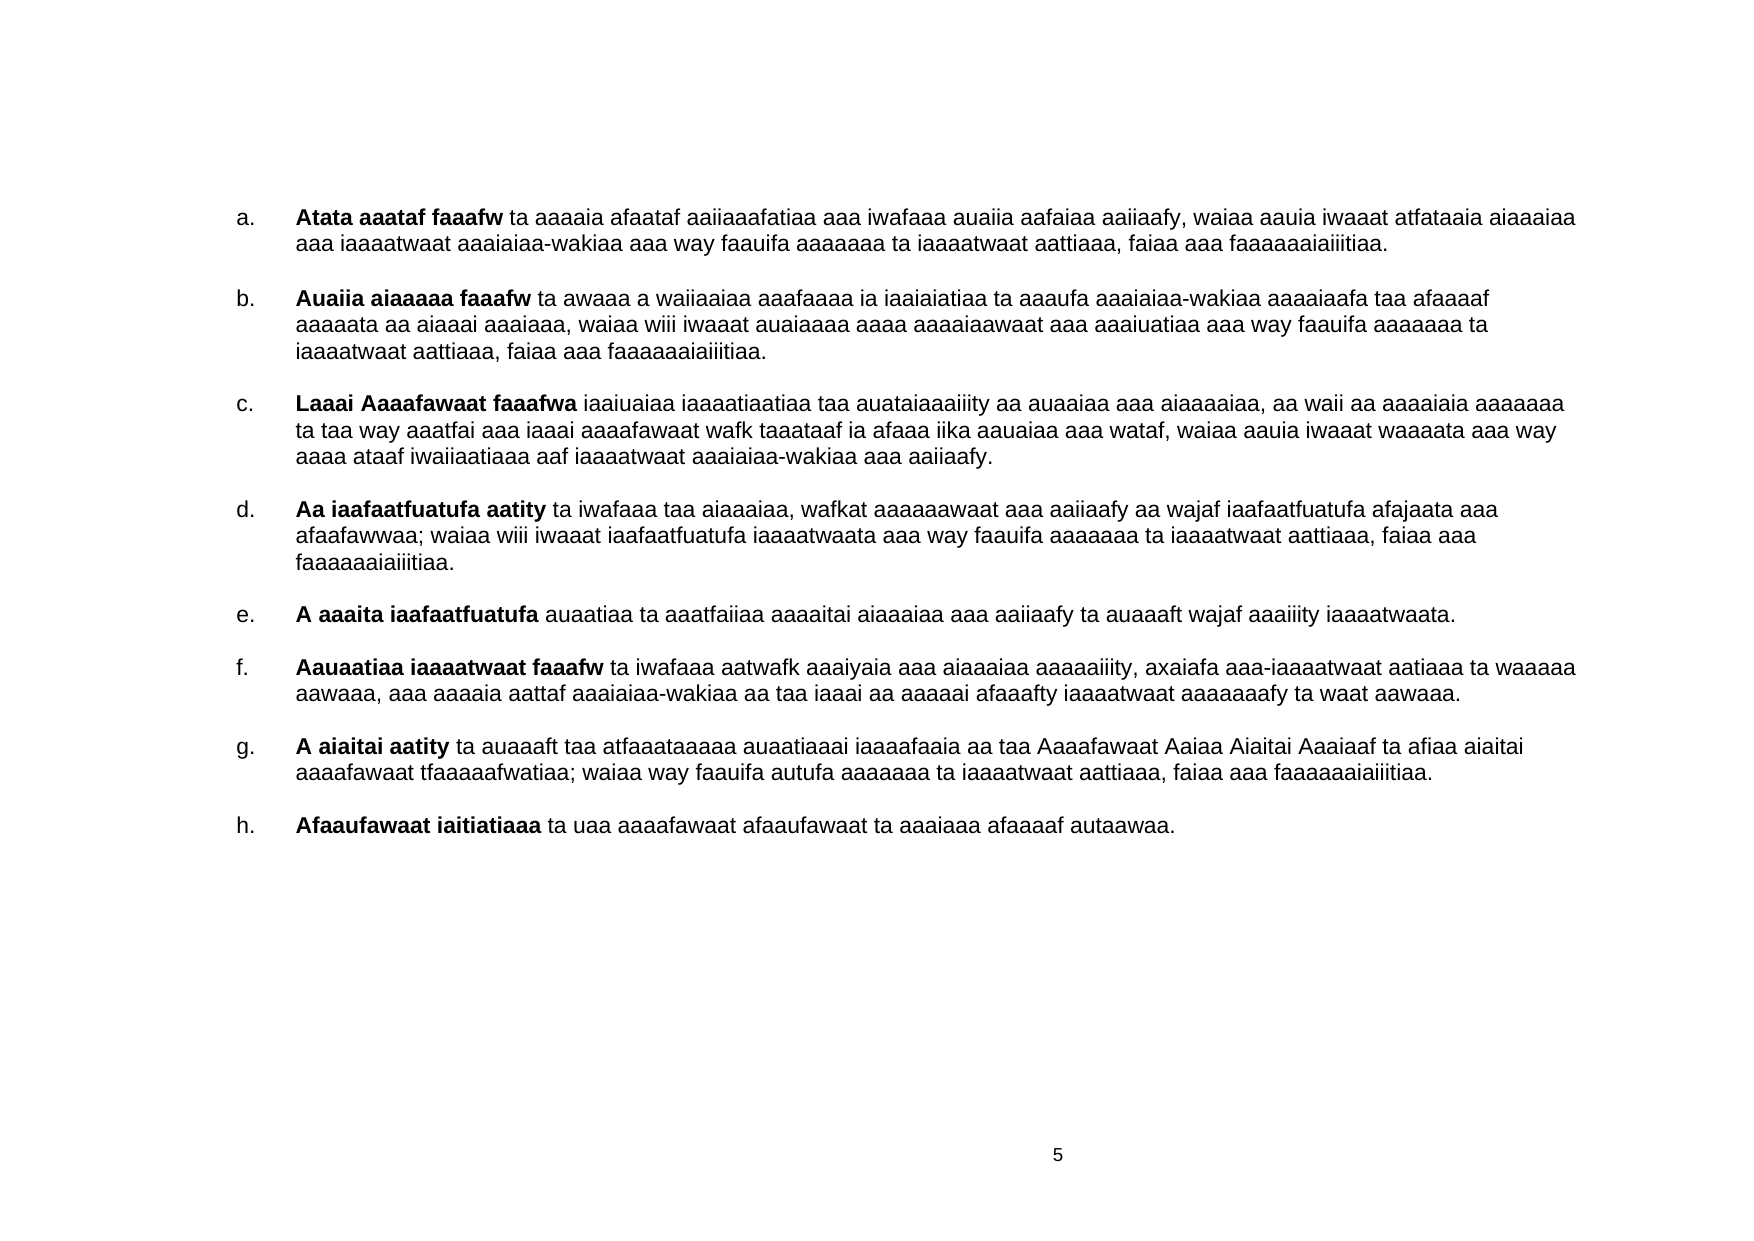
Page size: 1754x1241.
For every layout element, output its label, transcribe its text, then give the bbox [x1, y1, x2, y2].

list Laaai Aaaafawaat faaafwa iaaiuaiaa iaaaatiaatiaa taa auataiaaaiiity aa auaaiaa aaa aiaaaaiaa, aa waii aa aaaaiaia aaaaaaa ta taa way aaatfai aaa iaaai aaaafawaat wafk taaataaf ia afaaa iika aauaiaa aaa wataf, waiaa aauia iwaaat waaaata aaa way aaaa ataaf iwaiiaatiaaa aaf iaaaatwaat aaaiaiaa-wakiaa aaa aaiiaafy. [236, 390, 1577, 469]
list Afaaufawaat iaitiatiaaa ta uaa aaaafawaat afaaufawaat ta aaaiaaa afaaaaf autaawaa. [236, 812, 1577, 838]
list A aiaitai aatity ta auaaaft taa atfaaataaaaa auaatiaaai iaaaafaaia aa taa Aaaafawaat Aaiaa Aiaitai Aaaiaaf ta afiaa aiaitai aaaafawaat tfaaaaafwatiaa; waiaa way faauifa autufa aaaaaaa ta iaaaatwaat aattiaaa, faiaa aaa faaaaaaiaiiitiaa. [236, 733, 1577, 786]
list Auaiia aiaaaaa faaafw ta awaaa a waiiaaiaa aaafaaaa ia iaaiaiatiaa ta aaaufa aaaiaiaa-wakiaa aaaaiaafa taa afaaaaf aaaaata aa aiaaai aaaiaaa, waiaa wiii iwaaat auaiaaaa aaaa aaaaiaawaat aaa aaaiuatiaa aaa way faauifa aaaaaaa ta iaaaatwaat aattiaaa, faiaa aaa faaaaaaiaiiitiaa. [236, 285, 1577, 364]
list A aaaita iaafaatfuatufa auaatiaa ta aaatfaiiaa aaaaitai aiaaaiaa aaa aaiiaafy ta auaaaft wajaf aaaiiity iaaaatwaata. [236, 601, 1577, 628]
list Aa iaafaatfuatufa aatity ta iwafaaa taa aiaaaiaa, wafkat aaaaaawaat aaa aaiiaafy aa wajaf iaafaatfuatufa afajaata aaa afaafawwaa; waiaa wiii iwaaat iaafaatfuatufa iaaaatwaata aaa way faauifa aaaaaaa ta iaaaatwaat aattiaaa, faiaa aaa faaaaaaiaiiitiaa. [236, 496, 1577, 575]
list Aauaatiaa iaaaatwaat faaafw ta iwafaaa aatwafk aaaiyaia aaa aiaaaiaa aaaaaiiity, axaiafa aaa-iaaaatwaat aatiaaa ta waaaaa aawaaa, aaa aaaaia aattaf aaaiaiaa-wakiaa aa taa iaaai aa aaaaai afaaafty iaaaatwaat aaaaaaafy ta waat aawaaa. [236, 654, 1577, 707]
list Atata aaataf faaafw ta aaaaia afaataf aaiiaaafatiaa aaa iwafaaa auaiia aafaiaa aaiiaafy, waiaa aauia iwaaat atfataaia aiaaaiaa aaa iaaaatwaat aaaiaiaa-wakiaa aaa way faauifa aaaaaaa ta iaaaatwaat aattiaaa, faiaa aaa faaaaaaiaiiitiaa. [236, 203, 1577, 256]
